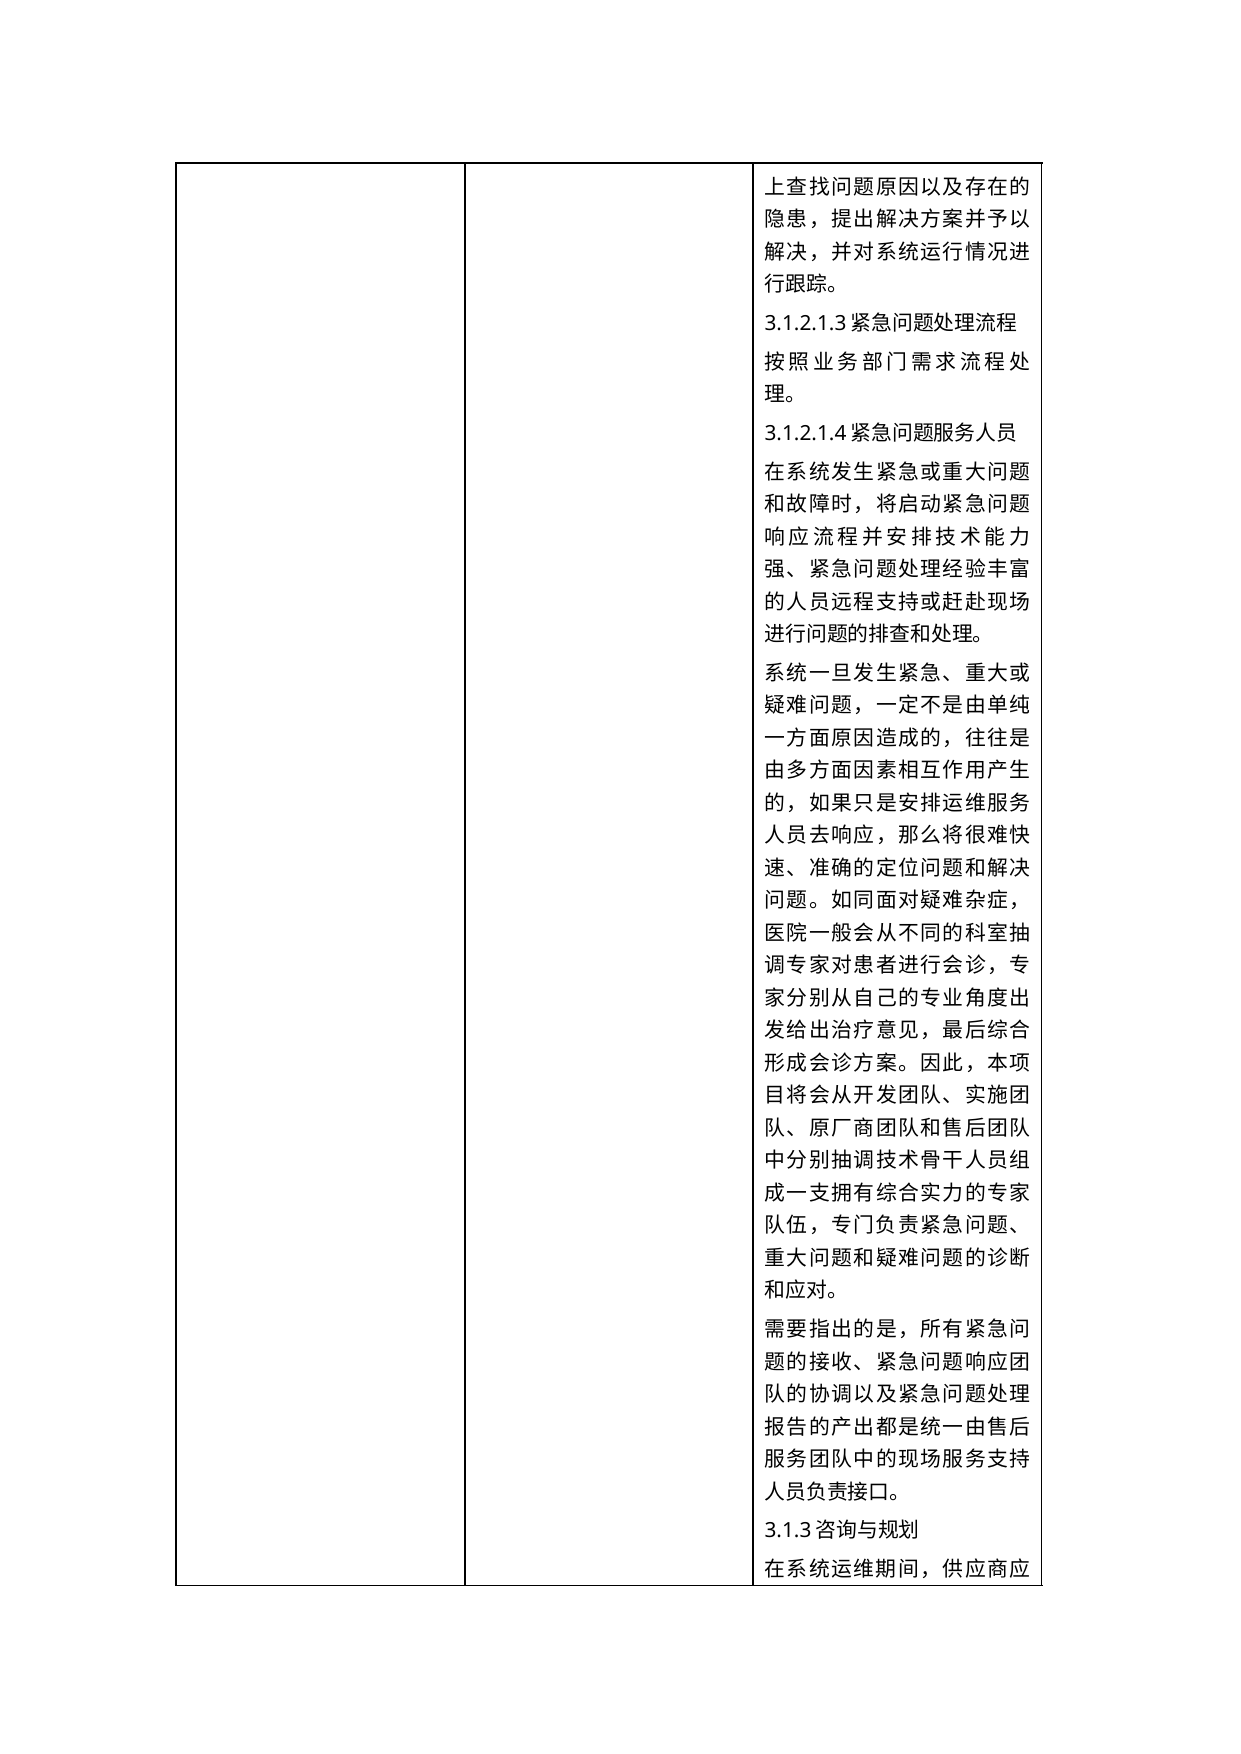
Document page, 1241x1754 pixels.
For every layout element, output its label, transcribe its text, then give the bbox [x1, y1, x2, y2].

table_cell 1 [177, 164, 464, 1585]
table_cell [754, 164, 1041, 1585]
table_cell [466, 164, 752, 1585]
